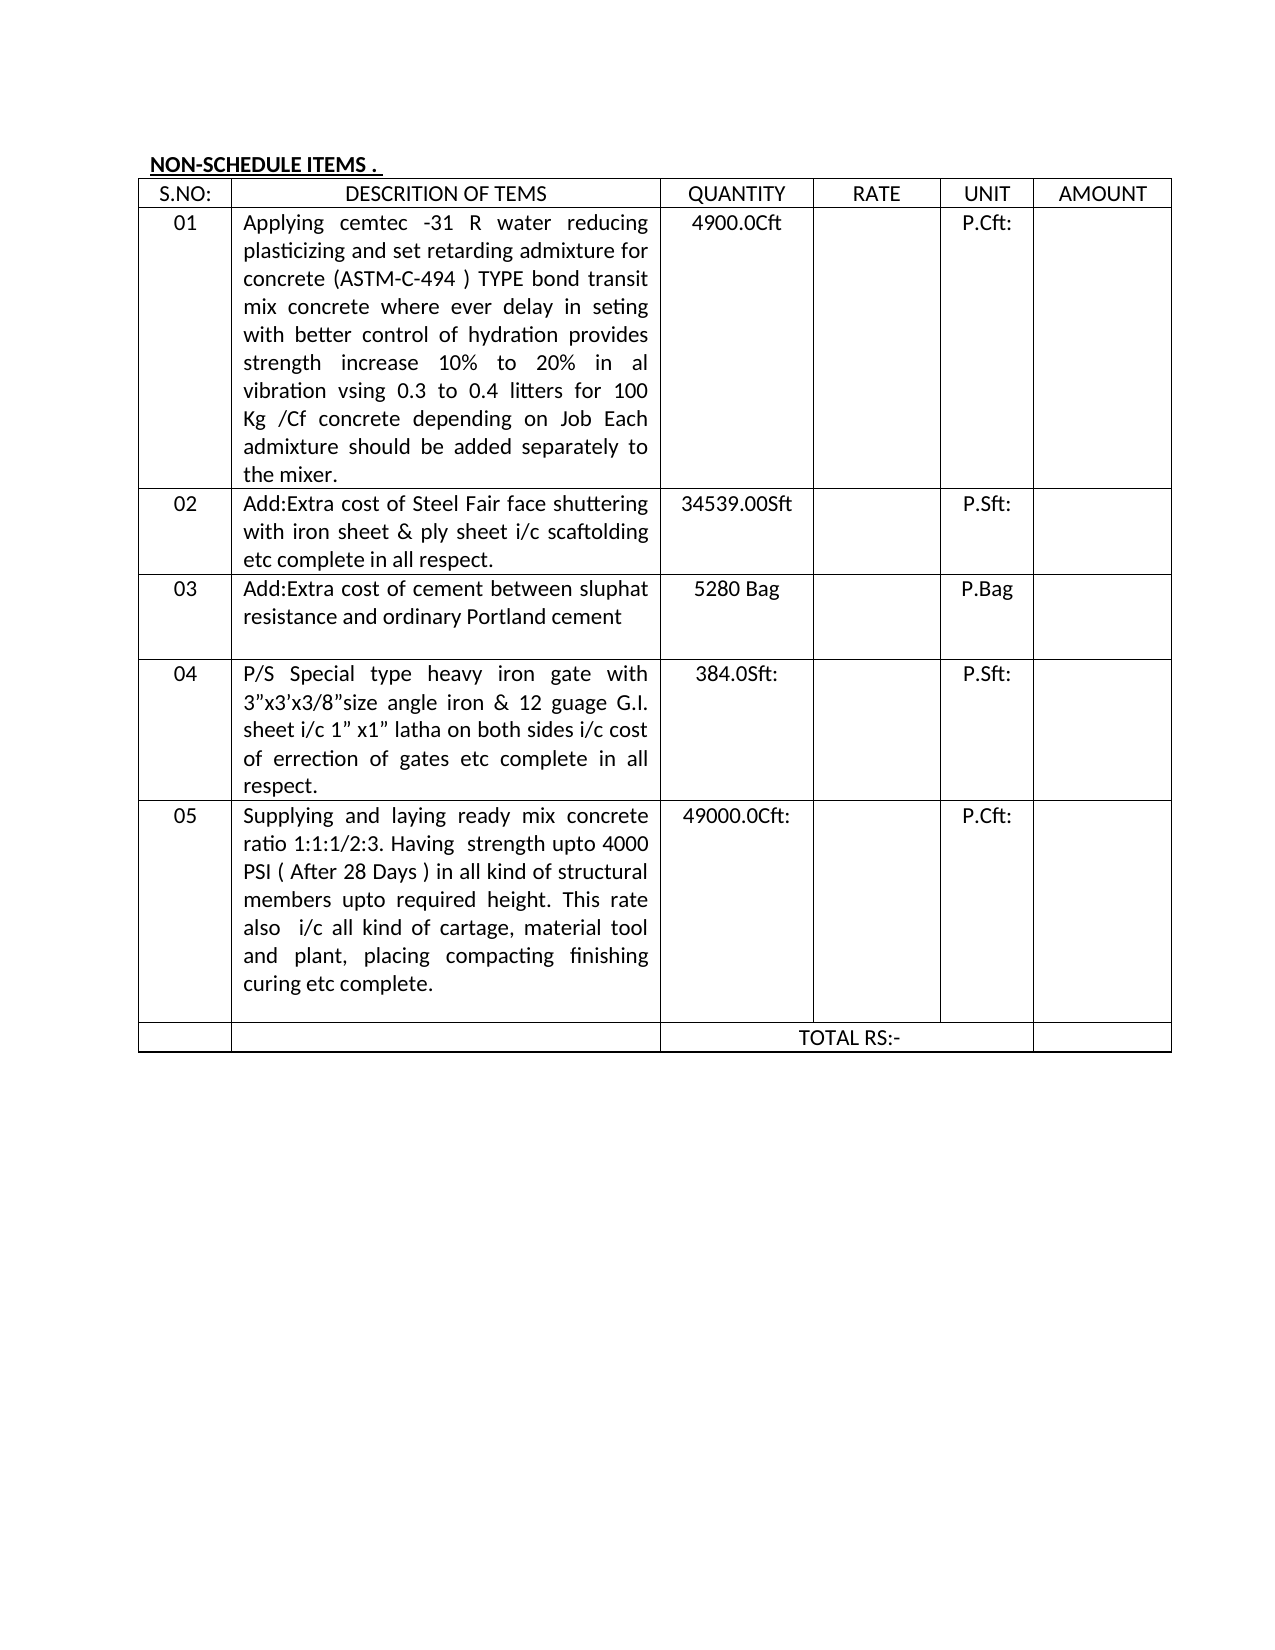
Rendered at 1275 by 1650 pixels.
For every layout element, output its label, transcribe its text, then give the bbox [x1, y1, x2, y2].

table_cell P/S Special type heavy iron gate with 3”x3’x3/8”size angle iron & 12 guage G.I. sheet i/c 1” x1” latha on both sides i/c cost of errection of gates etc complete in all respect. [232, 660, 660, 800]
table_cell [814, 575, 940, 658]
table_cell P.Cft: [941, 208, 1033, 488]
table_header S.NO: [139, 179, 231, 207]
table_cell 4900.0Cft [661, 208, 813, 488]
table_cell [232, 1023, 660, 1051]
table_cell [814, 208, 940, 488]
table_cell P.Cft: [941, 801, 1033, 1022]
table_cell [1034, 1023, 1171, 1051]
table_cell 05 [139, 801, 231, 1022]
table_cell TOTAL RS:- [661, 1023, 1033, 1051]
table_cell [139, 1023, 231, 1051]
table_cell 04 [139, 660, 231, 800]
text NON-SCHEDULE ITEMS . [150, 150, 1125, 178]
table_cell [814, 489, 940, 573]
table_cell P.Sft: [941, 660, 1033, 800]
table_cell P.Bag [941, 575, 1033, 658]
table_cell Supplying and laying ready mix concrete ratio 1:1:1/2:3. Having strength upto 4000 PSI ( After 28 Days ) in all kind of structural members upto required height. This rate also i/c all kind of cartage, material tool and plant, placing compacting finishing curing etc complete. [232, 801, 660, 1022]
table_cell 49000.0Cft: [661, 801, 813, 1022]
table_cell 03 [139, 575, 231, 658]
table_cell 01 [139, 208, 231, 488]
table_cell [1034, 660, 1171, 800]
table_cell Add:Extra cost of cement between sluphat resistance and ordinary Portland cement [232, 575, 660, 658]
table_cell P.Sft: [941, 489, 1033, 573]
table_cell [1034, 801, 1171, 1022]
table_cell 34539.00Sft [661, 489, 813, 573]
table_cell Add:Extra cost of Steel Fair face shuttering with iron sheet & ply sheet i/c scaftolding etc complete in all respect. [232, 489, 660, 573]
table_cell 384.0Sft: [661, 660, 813, 800]
table_header DESCRITION OF TEMS [232, 179, 660, 207]
table_cell [814, 660, 940, 800]
table_cell 5280 Bag [661, 575, 813, 658]
table_cell [1034, 489, 1171, 573]
table_header AMOUNT [1034, 179, 1171, 207]
table_header QUANTITY [661, 179, 813, 207]
table_header RATE [814, 179, 940, 207]
table_cell 02 [139, 489, 231, 573]
table_cell [1034, 208, 1171, 488]
table_header UNIT [941, 179, 1033, 207]
table_cell [1034, 575, 1171, 658]
table_cell [814, 801, 940, 1022]
table_cell Applying cemtec -31 R water reducing plasticizing and set retarding admixture for concrete (ASTM-C-494 ) TYPE bond transit mix concrete where ever delay in seting with better control of hydration provides strength increase 10% to 20% in al vibration vsing 0.3 to 0.4 litters for 100 Kg /Cf concrete depending on Job Each admixture should be added separately to the mixer. [232, 208, 660, 488]
